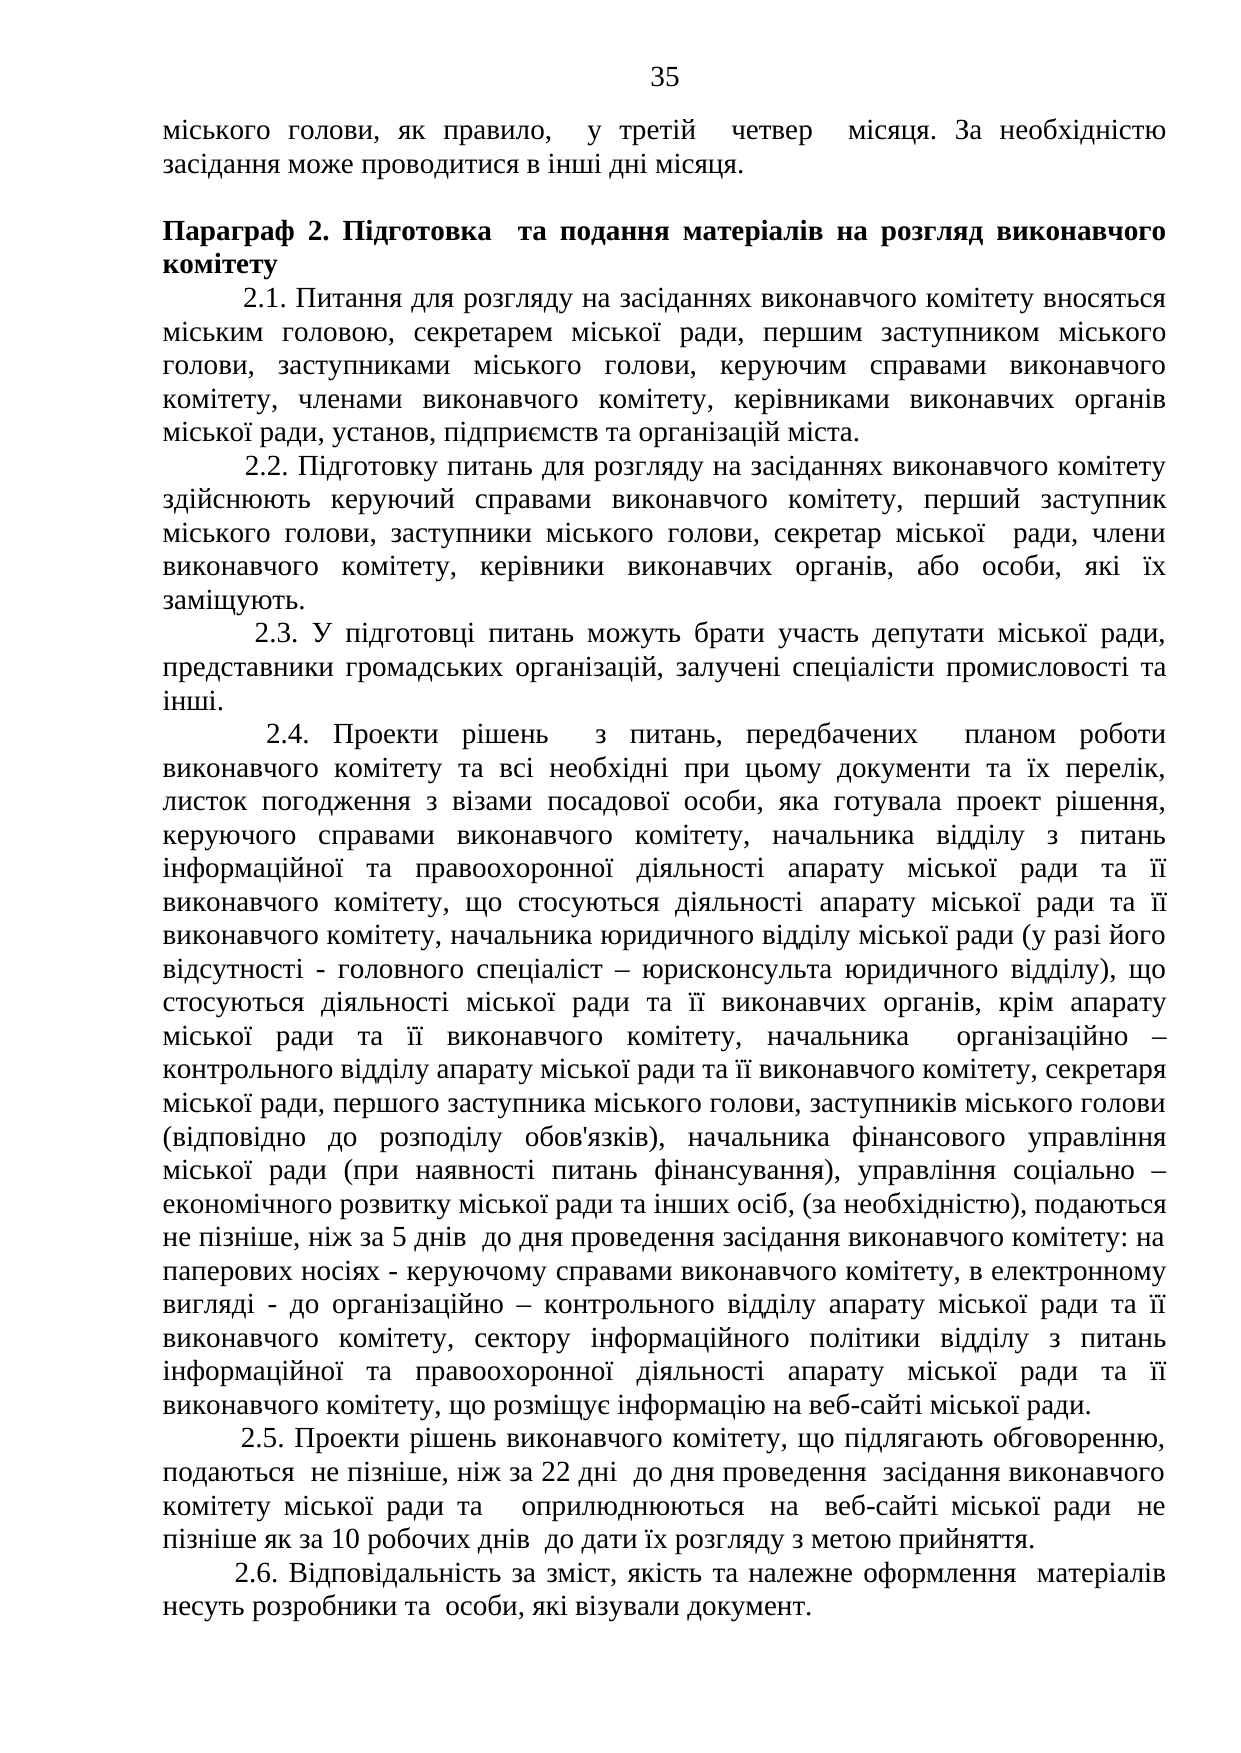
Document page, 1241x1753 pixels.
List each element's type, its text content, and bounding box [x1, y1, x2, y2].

text 2.2. Підготовку питань для розгляду на засіданнях виконавчого комітету здійснюють керуючий справами виконавчого комітету, перший заступник міського голови, заступники міського голови, секретар міської ради, члени виконавчого комітету, керівники виконавчих органів, або особи, які їх заміщують. [162, 448, 1167, 616]
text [162, 112, 1167, 179]
text 2.5. Проекти рішень виконавчого комітету, що підлягають обговоренню, подаються не пізніше, ніж за 22 дні до дня проведення засідання виконавчого комітету міської ради та оприлюднюються на веб-сайті міської ради не пізніше як за 10 робочих днів до дати їх розгляду з метою прийняття. [162, 1421, 1167, 1555]
text 2.1. Питання для розгляду на засіданнях виконавчого комітету вносяться міським головою, секретарем міської ради, першим заступником міського голови, заступниками міського голови, керуючим справами виконавчого комітету, членами виконавчого комітету, керівниками виконавчих органів міської ради, установ, підприємств та організацій міста. [162, 280, 1167, 448]
text 2.6. Відповідальність за зміст, якість та належне оформлення матеріалів несуть розробники та особи, які візували документ. [162, 1555, 1167, 1622]
text 2.3. У підготовці питань можуть брати участь депутати міської ради, представники громадських організацій, залучені спеціалісти промисловості та інші. [162, 616, 1167, 716]
text Параграф 2. Підготовка та подання матеріалів на розгляд виконавчого комітету [162, 213, 1167, 280]
text 2.4. Проекти рішень з питань, передбачених планом роботи виконавчого комітету та всі необхідні при цьому документи та їх перелік, листок погодження з візами посадової особи, яка готувала проект рішення, керуючого справами виконавчого комітету, начальника відділу з питань інформаційної та правоохоронної діяльності апарату міської ради та її виконавчого комітету, що стосуються діяльності апарату міської ради та її виконавчого комітету, начальника юридичного відділу міської ради (у разі його відсутності - головного спеціаліст – юрисконсульта юридичного відділу), що стосуються діяльності міської ради та її виконавчих органів, крім апарату міської ради та її виконавчого комітету, начальника організаційно – контрольного відділу апарату міської ради та її виконавчого комітету, секретаря міської ради, першого заступника міського голови, заступників міського голови (відповідно до розподілу обов'язків), начальника фінансового управління міської ради (при наявності питань фінансування), управління соціально – економічного розвитку міської ради та інших осіб, (за необхідністю), подаються не пізніше, ніж за 5 днів до дня проведення засідання виконавчого комітету: на паперових носіях - керуючому справами виконавчого комітету, в електронному вигляді - до організаційно – контрольного відділу апарату міської ради та її виконавчого комітету, сектору інформаційного політики відділу з питань інформаційної та правоохоронної діяльності апарату міської ради та її виконавчого комітету, що розміщує інформацію на веб-сайті міської ради. [162, 716, 1167, 1421]
